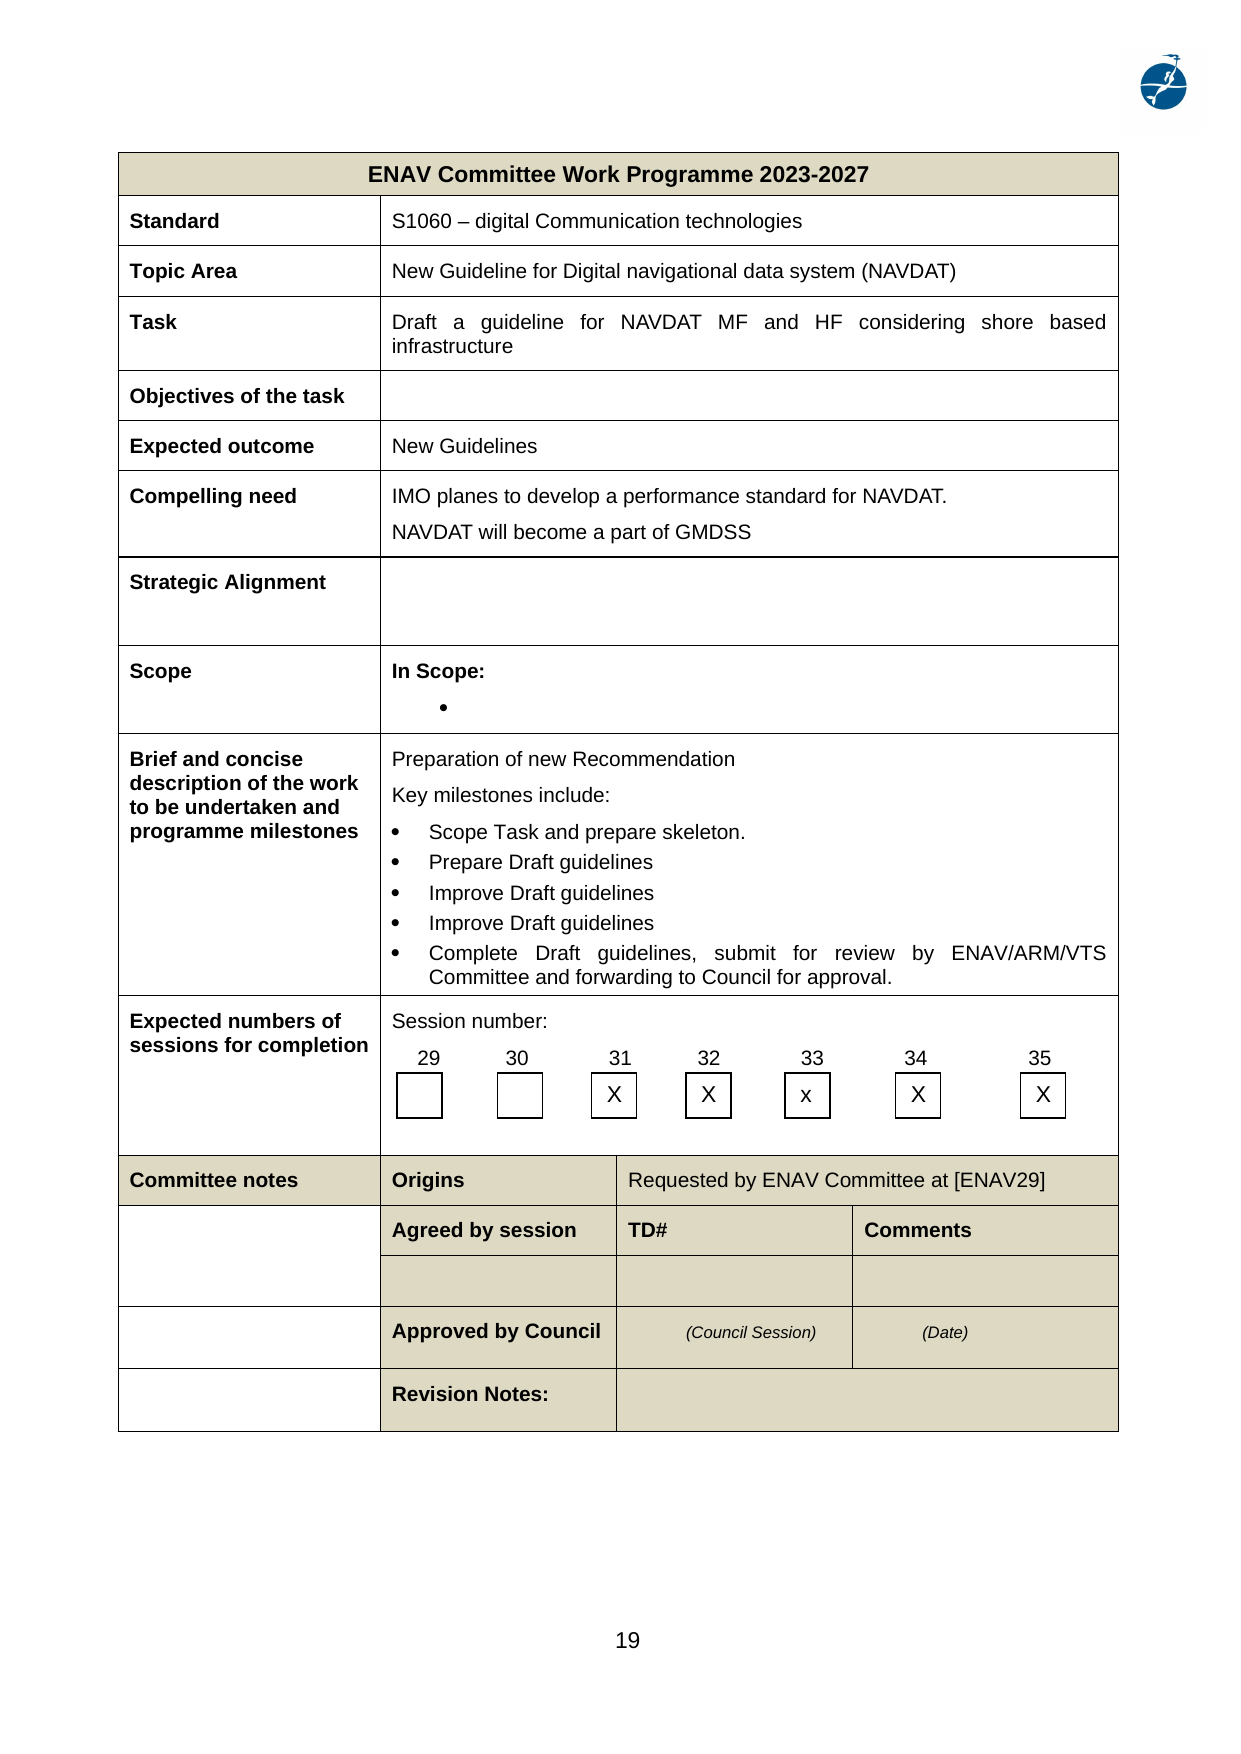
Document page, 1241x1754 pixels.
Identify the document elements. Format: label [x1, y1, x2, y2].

table_cell [119, 996, 380, 1155]
table_cell [381, 558, 1118, 645]
table_cell [119, 421, 380, 470]
table_cell [119, 1307, 380, 1368]
picture [1118, 46, 1207, 134]
table_cell [119, 297, 380, 370]
table_cell [381, 1307, 616, 1368]
table_cell [617, 1156, 1118, 1205]
table_cell [119, 646, 380, 733]
table_cell [381, 1156, 616, 1205]
table_header [119, 153, 1118, 195]
table_cell [119, 471, 380, 556]
table_cell [119, 1206, 380, 1306]
table_cell [617, 1206, 852, 1255]
table_cell [381, 421, 1118, 470]
table_cell [381, 471, 1118, 556]
table_cell [381, 1369, 616, 1431]
table_cell [119, 371, 380, 420]
table_cell [119, 246, 380, 296]
table_cell [119, 196, 380, 245]
table_cell [381, 371, 1118, 420]
table_cell [381, 996, 1118, 1155]
table_cell [381, 1256, 616, 1306]
table_cell [853, 1307, 1118, 1368]
table_cell [381, 297, 1118, 370]
table_cell [119, 558, 380, 645]
table_cell [617, 1256, 852, 1306]
table_cell [617, 1307, 852, 1368]
table_cell [119, 734, 380, 995]
table_cell [119, 1369, 380, 1431]
table_cell [617, 1369, 1118, 1431]
table_cell [853, 1256, 1118, 1306]
table_cell [381, 1206, 616, 1255]
table_cell [119, 1156, 380, 1205]
table_cell [381, 646, 1118, 733]
table_cell [853, 1206, 1118, 1255]
table_cell [381, 734, 1118, 995]
table_cell [381, 246, 1118, 296]
table_cell [381, 196, 1118, 245]
